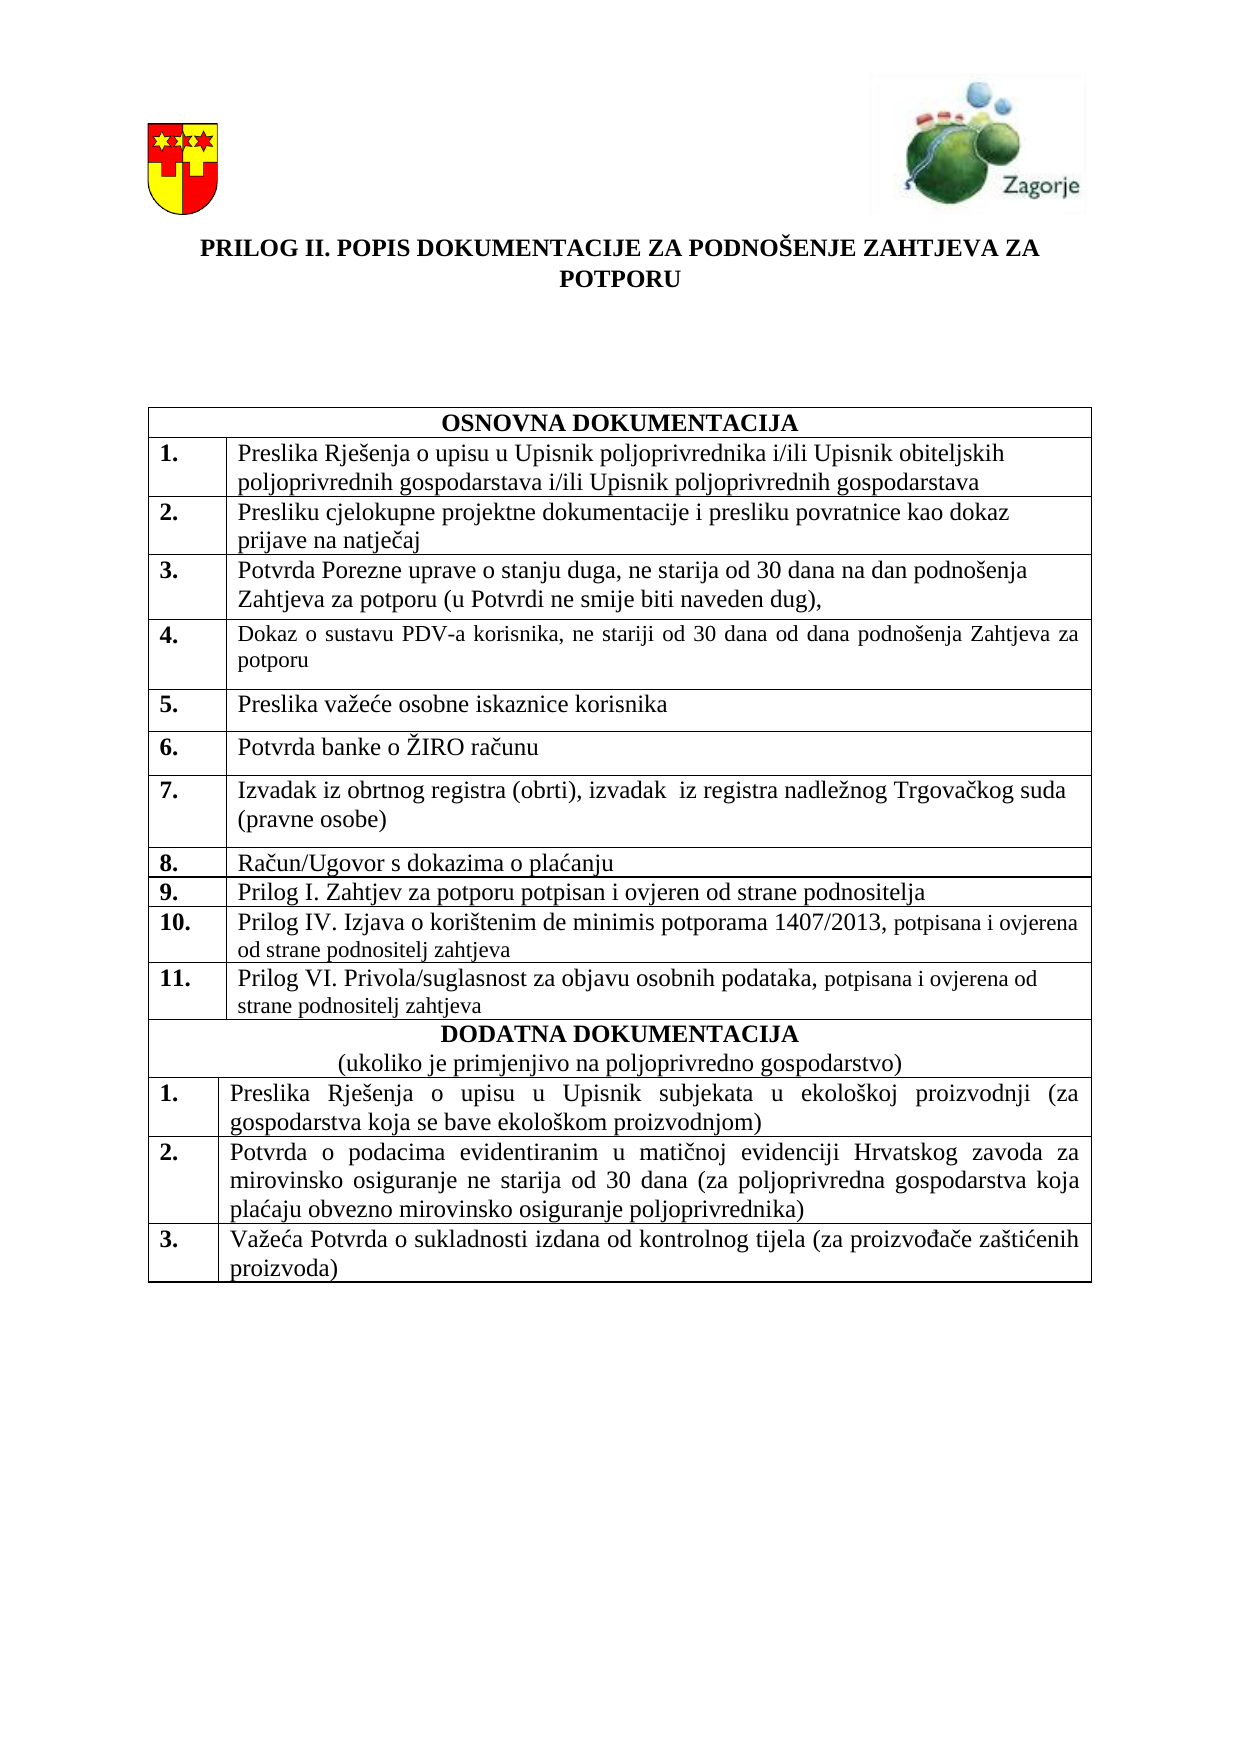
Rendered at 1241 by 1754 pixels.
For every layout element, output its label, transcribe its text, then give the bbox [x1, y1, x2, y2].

table_cell Račun/Ugovor s dokazima o plaćanju [227, 848, 1091, 876]
table_cell 3. [149, 1224, 218, 1281]
table_cell 6. [149, 732, 226, 774]
table_cell 11. [149, 963, 226, 1018]
table_cell Preslika Rješenja o upisu u Upisnik poljoprivrednika i/ili Upisnik obiteljskih poljoprivrednih gospodarstava i/ili Upisnik poljoprivrednih gospodarstava [227, 438, 1091, 496]
table_cell Prilog IV. Izjava o korištenim de minimis potporama 1407/2013, potpisana i ovjerena od strane podnositelj zahtjeva [227, 907, 1091, 962]
table_cell 5. [149, 690, 226, 731]
table_cell 4. [149, 620, 226, 688]
table_cell 2. [149, 1137, 218, 1223]
picture [869, 73, 1087, 215]
table_cell Dokaz o sustavu PDV-a korisnika, ne stariji od 30 dana od dana podnošenja Zahtjeva za potporu [227, 620, 1091, 688]
table_cell Važeća Potvrda o sukladnosti izdana od kontrolnog tijela (za proizvođače zaštićenih proizvoda) [219, 1224, 1091, 1281]
table_cell 1. [149, 1078, 218, 1136]
table_cell Potvrda Porezne uprave o stanju duga, ne starija od 30 dana na dan podnošenja Zahtjeva za potporu (u Potvrdi ne smije biti naveden dug), [227, 555, 1091, 619]
table_cell 1. [149, 438, 226, 496]
table_cell 2. [149, 497, 226, 554]
table_cell 8. [149, 848, 226, 876]
table_header OSNOVNA DOKUMENTACIJA [149, 408, 1091, 437]
table_cell Izvadak iz obrtnog registra (obrti), izvadak iz registra nadležnog Trgovačkog suda (pravne osobe) [227, 776, 1091, 847]
table_cell 9. [149, 878, 226, 906]
table_cell Preslika Rješenja o upisu u Upisnik subjekata u ekološkoj proizvodnji (za gospodarstva koja se bave ekološkom proizvodnjom) [219, 1078, 1091, 1136]
table_cell Presliku cjelokupne projektne dokumentacije i presliku povratnice kao dokaz prijave na natječaj [227, 497, 1091, 554]
table_cell Potvrda banke o ŽIRO računu [227, 732, 1091, 774]
table_cell DODATNA DOKUMENTACIJA (ukoliko je primjenjivo na poljoprivredno gospodarstvo) [149, 1020, 1091, 1077]
table_cell Prilog VI. Privola/suglasnost za objavu osobnih podataka, potpisana i ovjerena od strane podnositelj zahtjeva [227, 963, 1091, 1018]
table_cell Prilog I. Zahtjev za potporu potpisan i ovjeren od strane podnositelja [227, 878, 1091, 906]
table_cell Preslika važeće osobne iskaznice korisnika [227, 690, 1091, 731]
table_cell 10. [149, 907, 226, 962]
picture [147, 123, 218, 215]
table_cell 7. [149, 776, 226, 847]
table_cell Potvrda o podacima evidentiranim u matičnoj evidenciji Hrvatskog zavoda za mirovinsko osiguranje ne starija od 30 dana (za poljoprivredna gospodarstva koja plaćaju obvezno mirovinsko osiguranje poljoprivrednika) [219, 1137, 1091, 1223]
table_cell 3. [149, 555, 226, 619]
